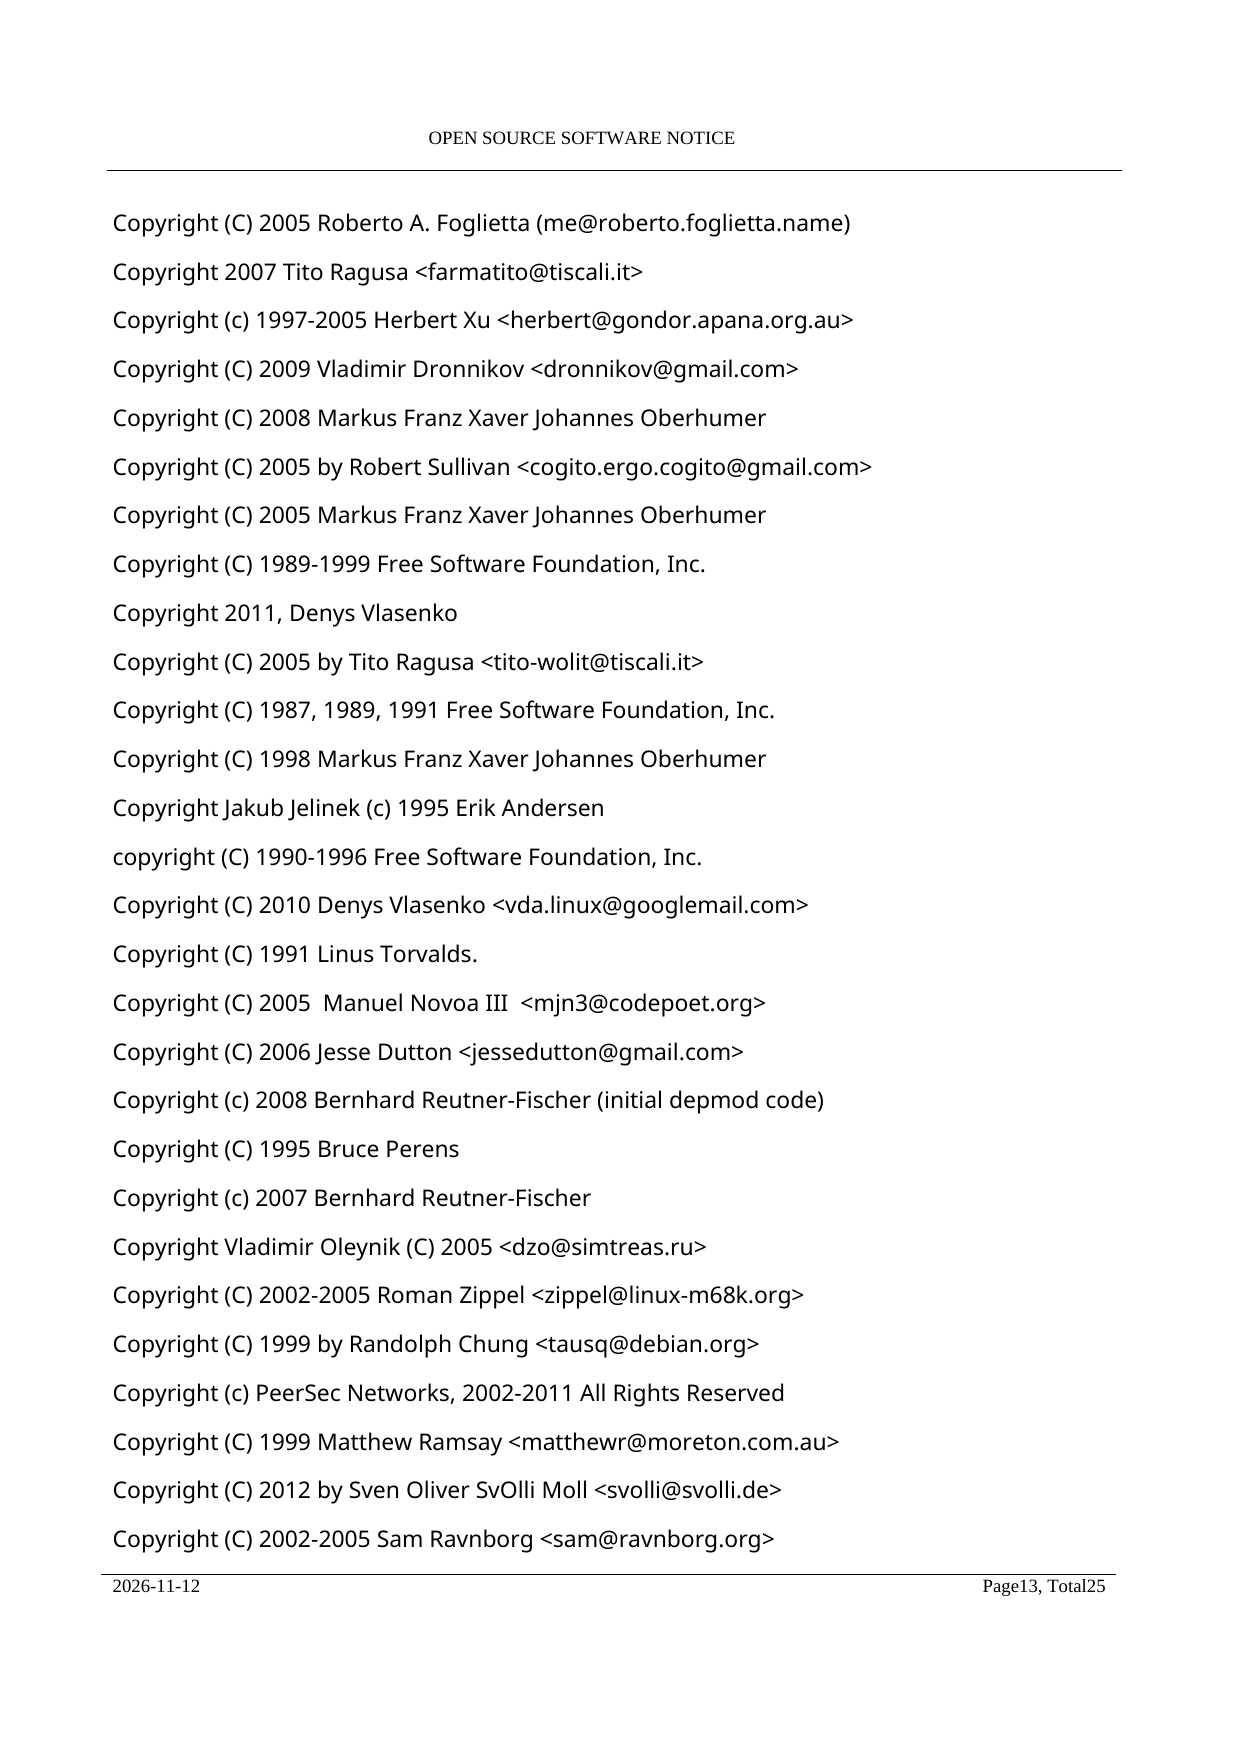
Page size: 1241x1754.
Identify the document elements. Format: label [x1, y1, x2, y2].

text [112, 206, 1128, 1555]
